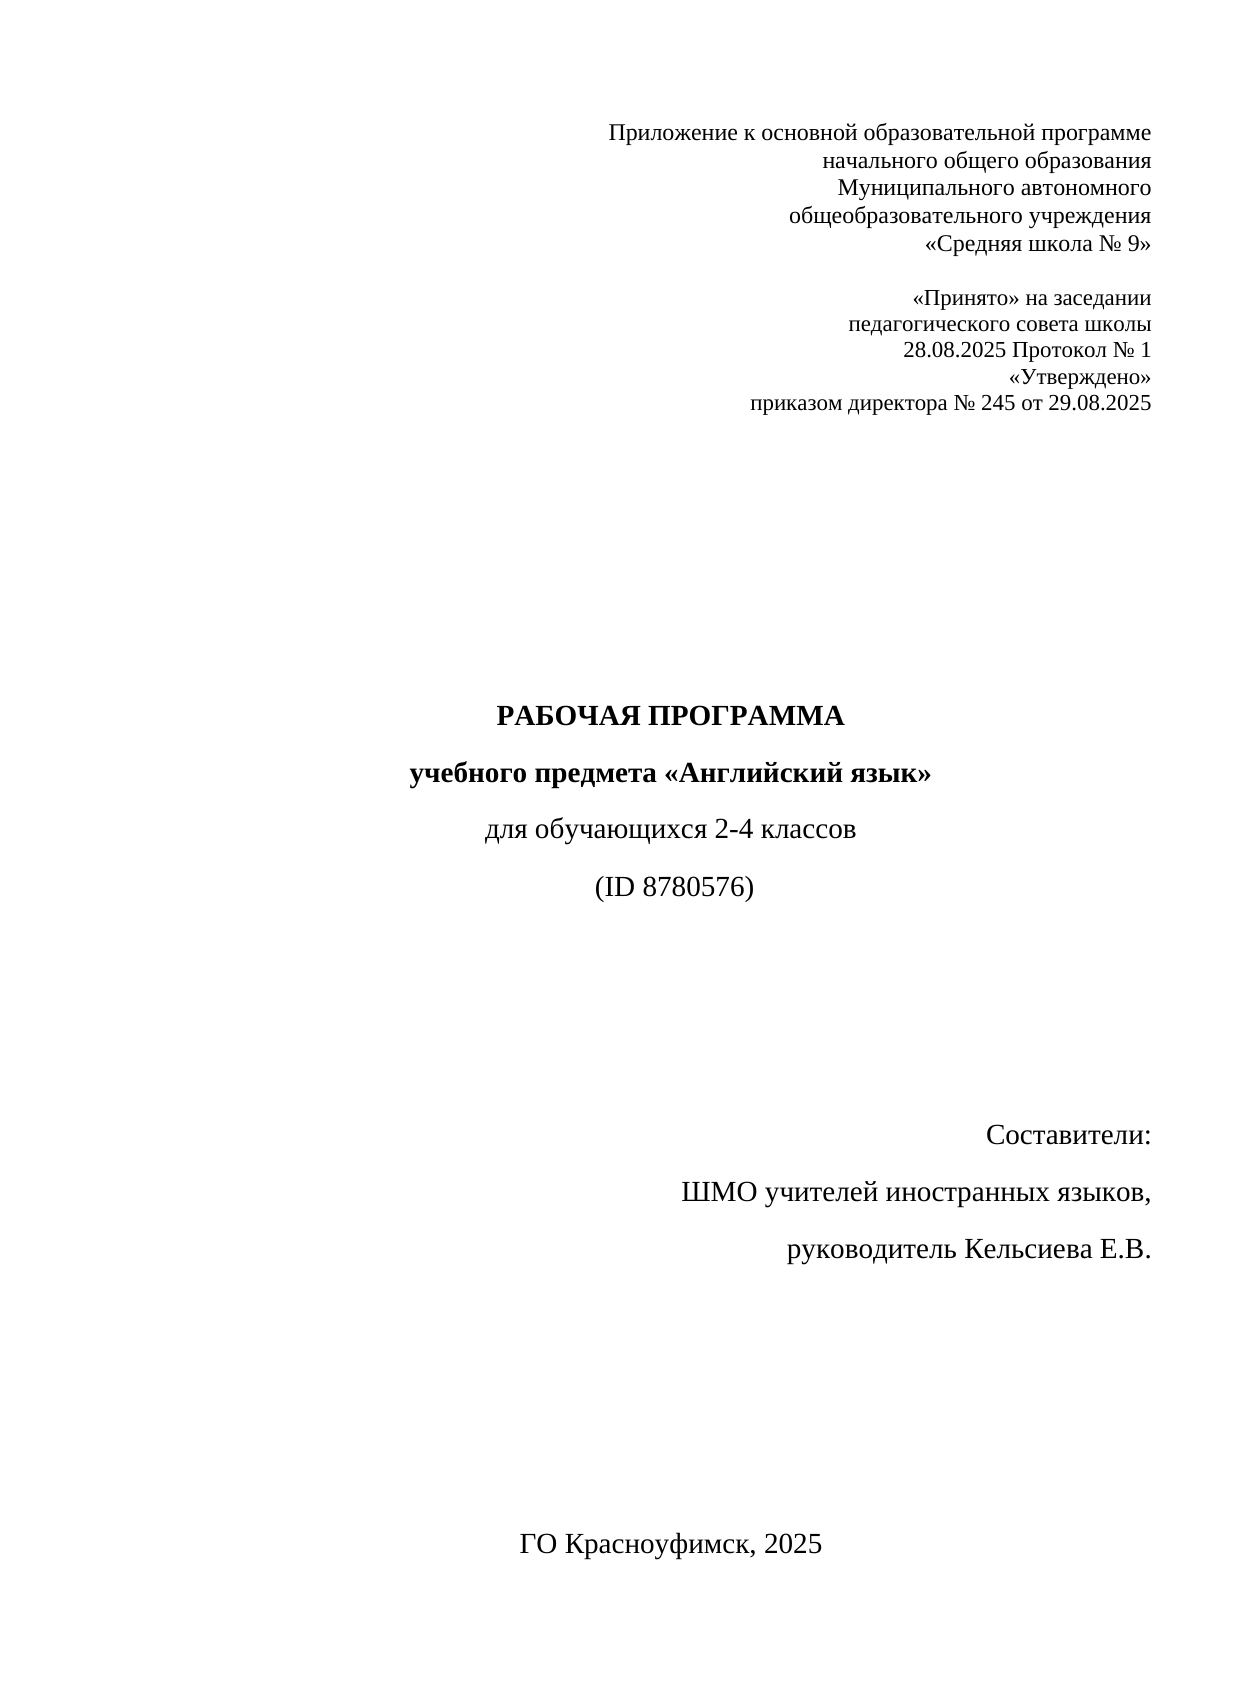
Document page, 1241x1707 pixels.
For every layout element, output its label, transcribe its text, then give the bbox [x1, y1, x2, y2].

text (ID 8780576) [190, 869, 1152, 902]
text педагогического совета школы [177, 310, 1152, 336]
text ГО Красноуфимск, 2025 [190, 1526, 1152, 1560]
text руководитель Кельсиева Е.В. [190, 1231, 1152, 1265]
text «Средняя школа № 9» [177, 228, 1152, 256]
text Составители: [190, 1117, 1152, 1151]
text Муниципального автономного [177, 173, 1152, 201]
text для обучающихся 2-4 классов [190, 812, 1152, 845]
text РАБОЧАЯ ПРОГРАММА [190, 698, 1152, 731]
text «Утверждено» [177, 363, 1152, 389]
text учебного предмета «Английский язык» [190, 755, 1152, 788]
text 28.08.2025 Протокол № 1 [177, 336, 1152, 363]
text ШМО учителей иностранных языков, [190, 1174, 1152, 1208]
text Приложение к основной образовательной программе [177, 118, 1152, 146]
text приказом директора № 245 от 29.08.2025 [177, 389, 1152, 416]
text общеобразовательного учреждения [177, 201, 1152, 228]
text начального общего образования [177, 146, 1152, 173]
text «Принято» на заседании [177, 284, 1152, 310]
